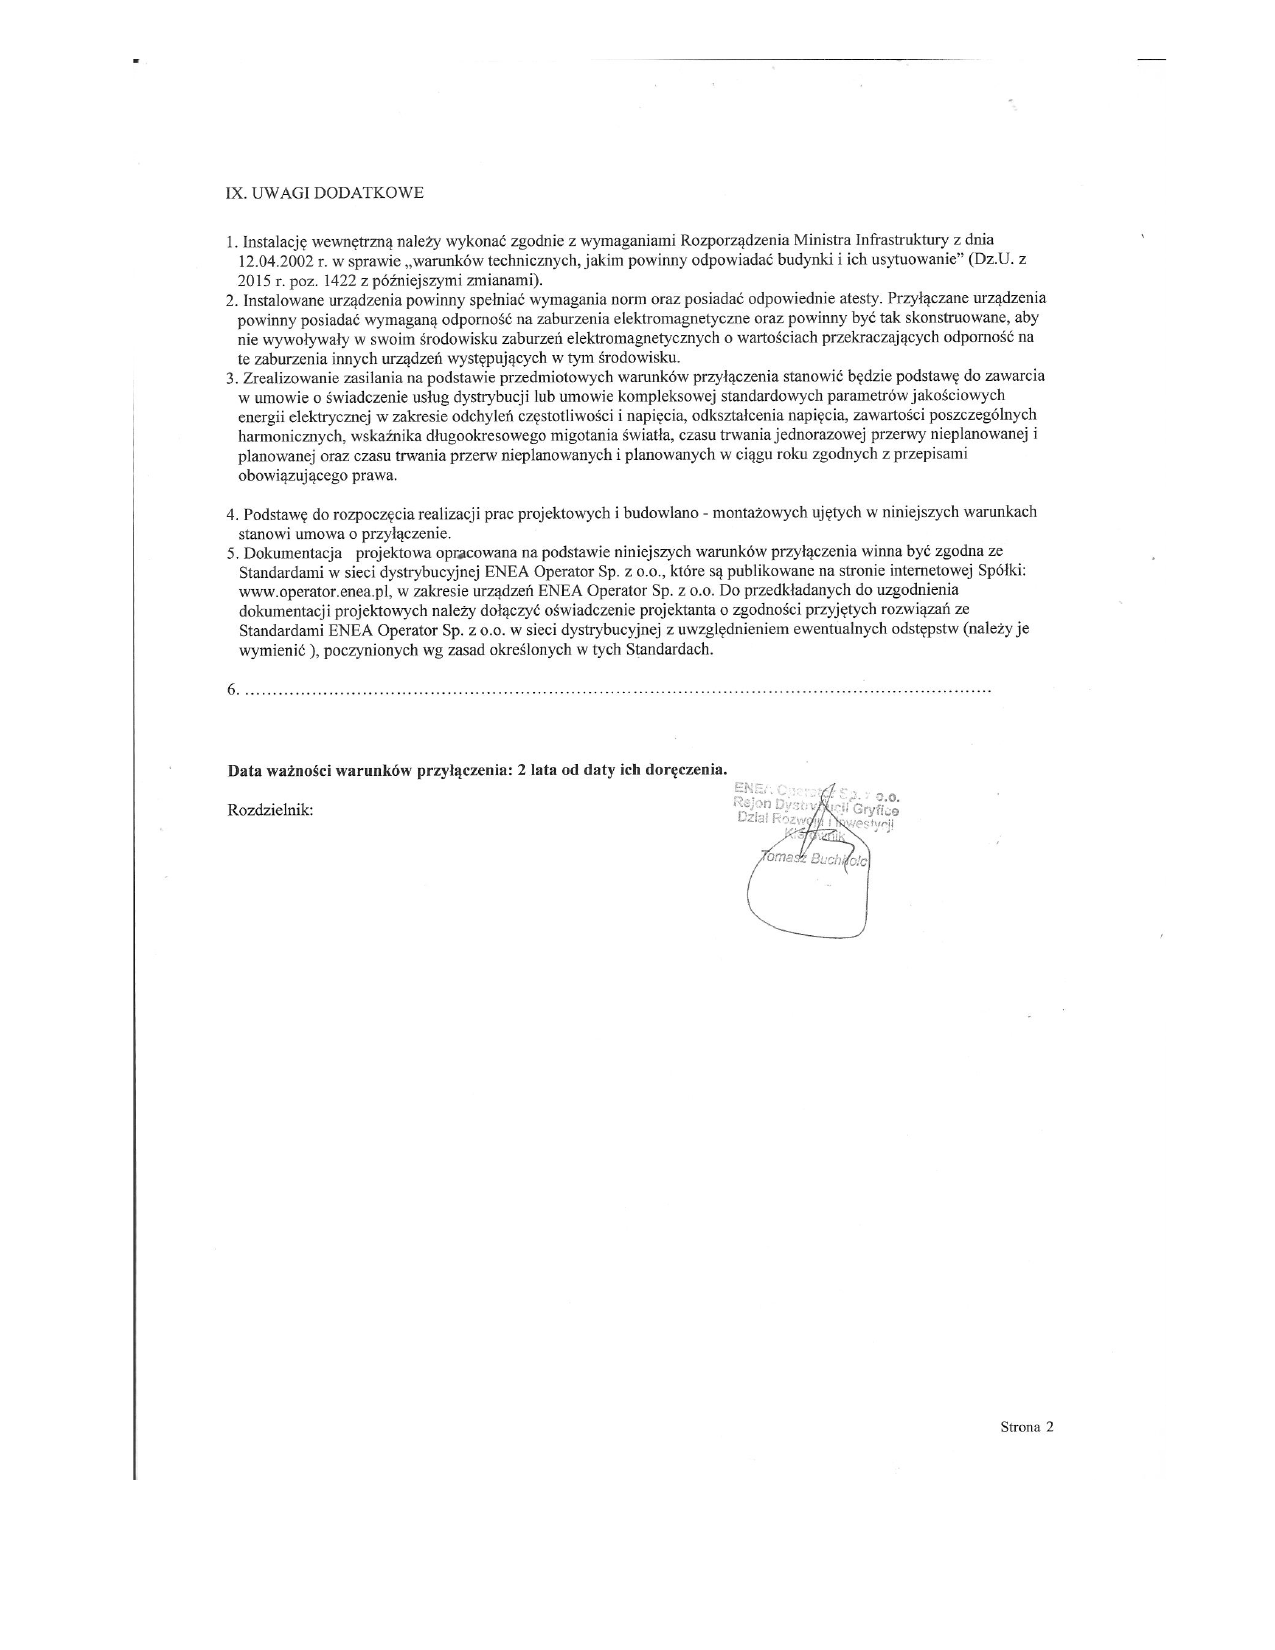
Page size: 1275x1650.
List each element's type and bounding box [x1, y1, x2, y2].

picture [133, 59, 1167, 1480]
